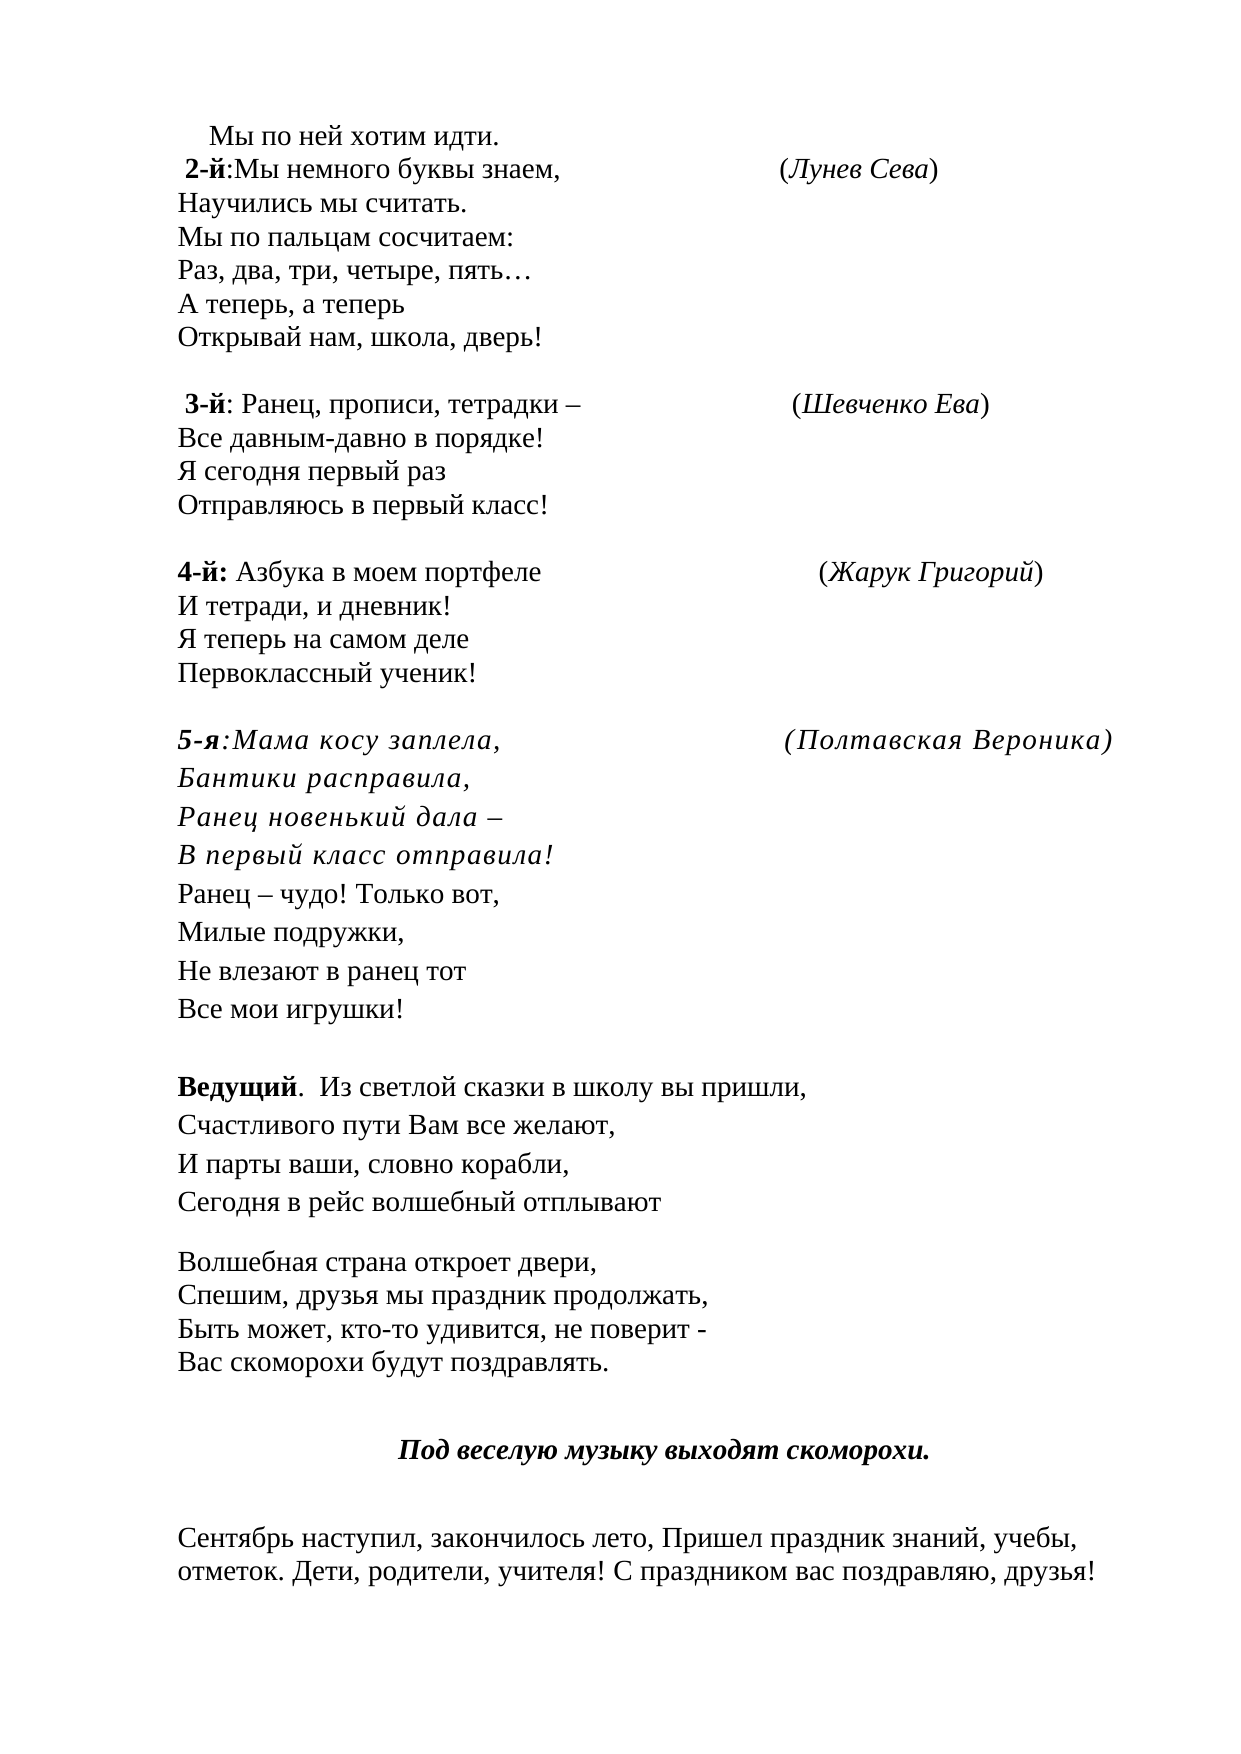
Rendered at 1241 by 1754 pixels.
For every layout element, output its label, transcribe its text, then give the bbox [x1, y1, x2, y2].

text 3-й: Ранец, прописи, тетрадки – (Шевченко Ева) Все давным-давно в порядке! Я сегодня первый раз Отправляюсь в первый класс! [177, 386, 1152, 521]
text Раз, два, три, четыре, пять… А теперь, а теперь Открывай нам, школа, дверь! [177, 252, 1152, 353]
text Мы по ней хотим идти. [177, 118, 1152, 152]
text Волшебная страна откроет двери, Спешим, друзья мы праздник продолжать, Быть может, кто-то удивится, не поверит - Вас скоморохи будут поздравлять. [177, 1244, 1152, 1378]
text Под веселую музыку выходят скоморохи. [177, 1432, 1152, 1466]
text Ранец – чудо! Только вот, Милые подружки, Не влезают в ранец тот Все мои игрушки! [177, 876, 1152, 1025]
text 4-й: Азбука в моем портфеле (Жарук Григорий) И тетради, и дневник! Я теперь на самом деле Первоклассный ученик! [177, 554, 1152, 688]
text Ведущий. Из светлой сказки в школу вы пришли, Счастливого пути Вам все желают, И парты ваши, словно корабли, Сегодня в рейс волшебный отплывают [177, 1069, 1152, 1218]
text 2-й:Мы немного буквы знаем, (Лунев Сева) Научились мы считать. Мы по пальцам сосчитаем: [177, 152, 1152, 252]
subtitle 5-я:Мама косу заплела, (Полтавская Вероника) Бантики расправила, Ранец новенький дала – В первый класс отправила! [177, 722, 1152, 871]
text Сентябрь наступил, закончилось лето, Пришел праздник знаний, учебы, отметок. Дети, родители, учителя! С праздником вас поздравляю, друзья! [177, 1520, 1152, 1587]
